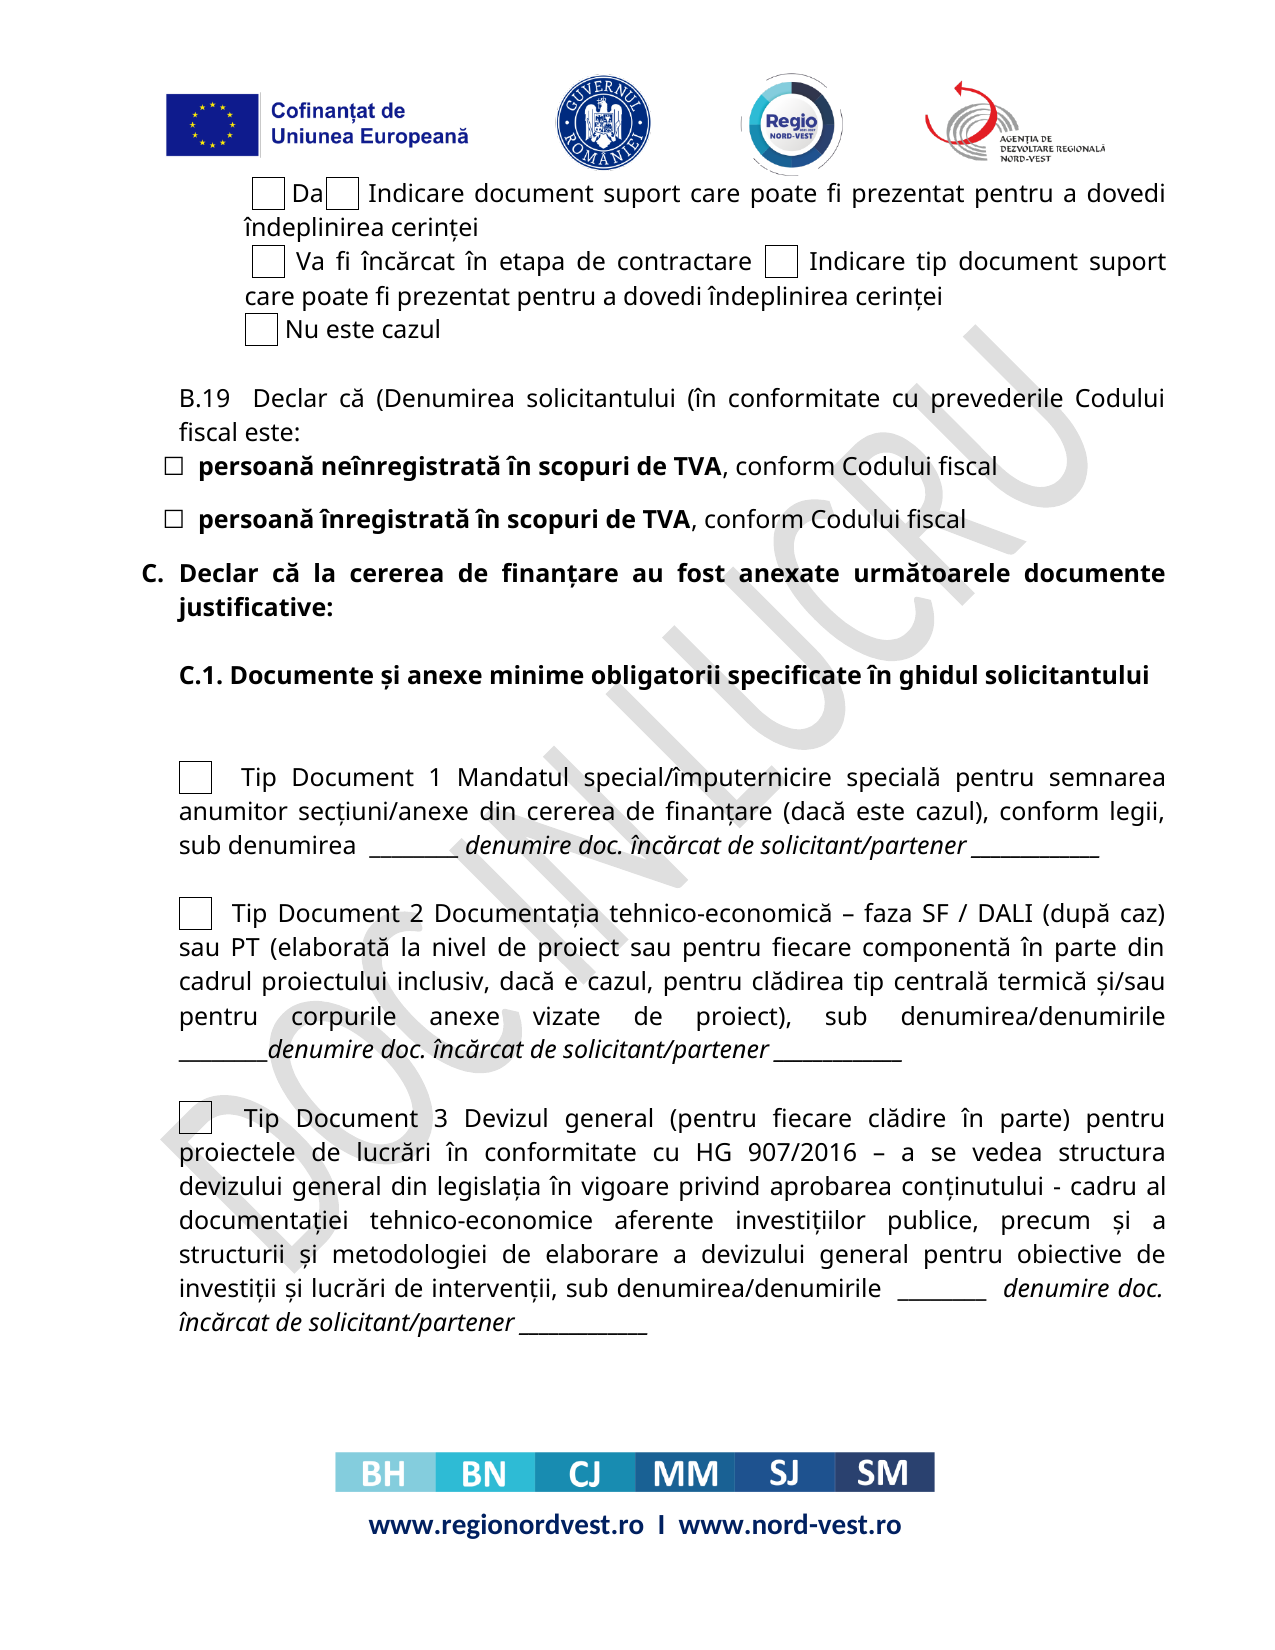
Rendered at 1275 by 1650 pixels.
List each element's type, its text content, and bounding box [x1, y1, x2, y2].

list Tip Document 3 Devizul general (pentru fiecare clădire în parte) pentru proiectele de lucrări în conformitate cu HG 907/2016 – a se vedea structura devizului general din legislația în vigoare privind aprobarea conţinutului - cadru al documentaţiei tehnico-economice aferente investiţiilor publice, precum şi a structurii şi metodologiei de elaborare a devizului general pentru obiective de investiţii şi lucrări de intervenţii, sub denumirea/denumirile ________ denumire doc. încărcat de solicitant/partener _____________ [178, 1100, 1167, 1339]
list Declar că la cererea de finanțare au fost anexate următoarele documente justificative: [141, 555, 1167, 623]
list Tip Document 2 Documentația tehnico-economică – faza SF / DALI (după caz) sau PT (elaborată la nivel de proiect sau pentru fiecare componentă în parte din cadrul proiectului inclusiv, dacă e cazul, pentru clădirea tip centrală termică și/sau pentru corpurile anexe vizate de proiect), sub denumirea/denumirile ________denumire doc. încărcat de solicitant/partener _____________ [178, 896, 1167, 1066]
list C.1. Documente și anexe minime obligatorii specificate în ghidul solicitantului [178, 657, 1167, 692]
list B.19 Declar că (Denumirea solicitantului (în conformitate cu prevederile Codului fiscal este: [178, 380, 1167, 448]
picture [335, 1452, 935, 1492]
list Va fi încărcat în etapa de contractare Indicare tip document suport care poate fi prezentat pentru a dovedi îndeplinirea cerinței [244, 244, 1167, 312]
text persoană neînregistrată în scopuri de TVA, conform Codului fiscal [162, 448, 1167, 482]
list Da Indicare document suport care poate fi prezentat pentru a dovedi îndeplinirea cerinței [244, 176, 1167, 244]
picture [165, 73, 1105, 176]
list Nu este cazul [178, 312, 1167, 346]
text persoană înregistrată în scopuri de TVA, conform Codului fiscal [162, 502, 1167, 536]
list Tip Document 1 Mandatul special/împuternicire specială pentru semnarea anumitor secțiuni/anexe din cererea de finanțare (dacă este cazul), conform legii, sub denumirea ________ denumire doc. încărcat de solicitant/partener _____________ [178, 760, 1167, 862]
